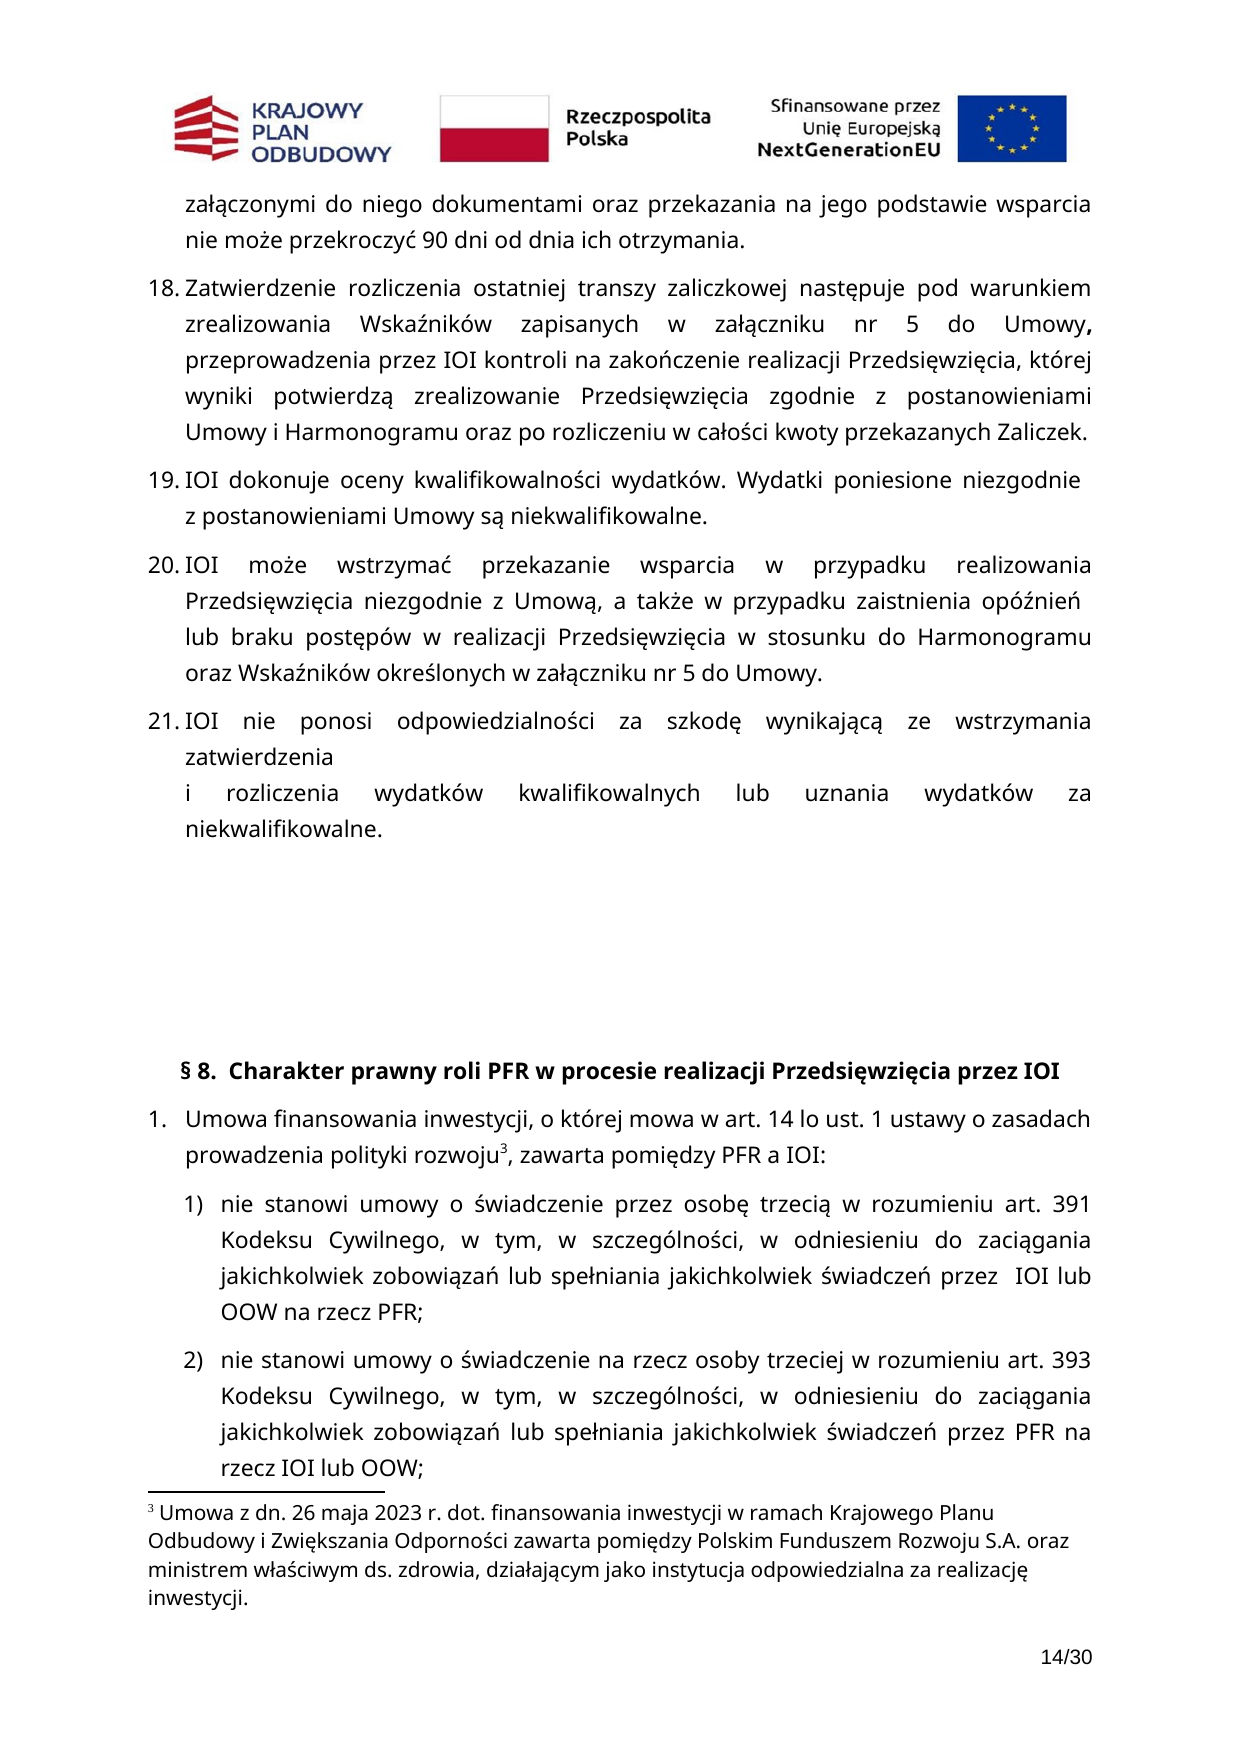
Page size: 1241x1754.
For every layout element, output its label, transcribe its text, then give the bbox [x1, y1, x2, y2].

picture [147, 73, 1079, 188]
list IOI może wstrzymać przekazanie wsparcia w przypadku realizowania Przedsięwzięcia niezgodnie z Umową, a także w przypadku zaistnienia opóźnień lub braku postępów w realizacji Przedsięwzięcia w stosunku do Harmonogramu oraz Wskaźników określonych w załączniku nr 5 do Umowy. [148, 549, 1092, 688]
list Zatwierdzenie rozliczenia ostatniej transzy zaliczkowej następuje pod warunkiem zrealizowania Wskaźników zapisanych w załączniku nr 5 do Umowy, przeprowadzenia przez IOI kontroli na zakończenie realizacji Przedsięwzięcia, której wyniki potwierdzą zrealizowanie Przedsięwzięcia zgodnie z postanowieniami Umowy i Harmonogramu oraz po rozliczeniu w całości kwoty przekazanych Zaliczek. [148, 272, 1092, 447]
list IOI nie ponosi odpowiedzialności za szkodę wynikającą ze wstrzymania zatwierdzenia i rozliczenia wydatków kwalifikowalnych lub uznania wydatków za niekwalifikowalne. [148, 705, 1092, 844]
list Umowa finansowania inwestycji, o której mowa w art. 14 lo ust. 1 ustawy o zasadach prowadzenia polityki rozwoju, zawarta pomiędzy PFR a IOI: [148, 1103, 1092, 1171]
list IOI dokonuje oceny kwalifikowalności wydatków. Wydatki poniesione niezgodnie z postanowieniami Umowy są niekwalifikowalne. [148, 464, 1092, 531]
list nie stanowi umowy o świadczenie przez osobę trzecią w rozumieniu art. 391 Kodeksu Cywilnego, w tym, w szczególności, w odniesieniu do zaciągania jakichkolwiek zobowiązań lub spełniania jakichkolwiek świadczeń przez IOI lub OOW na rzecz PFR; [183, 1188, 1092, 1327]
text § 8. Charakter prawny roli PFR w procesie realizacji Przedsięwzięcia przez IOI [148, 1055, 1092, 1086]
list nie stanowi umowy o świadczenie na rzecz osoby trzeciej w rozumieniu art. 393 Kodeksu Cywilnego, w tym, w szczególności, w odniesieniu do zaciągania jakichkolwiek zobowiązań lub spełniania jakichkolwiek świadczeń przez PFR na rzecz IOI lub OOW; [183, 1344, 1092, 1483]
